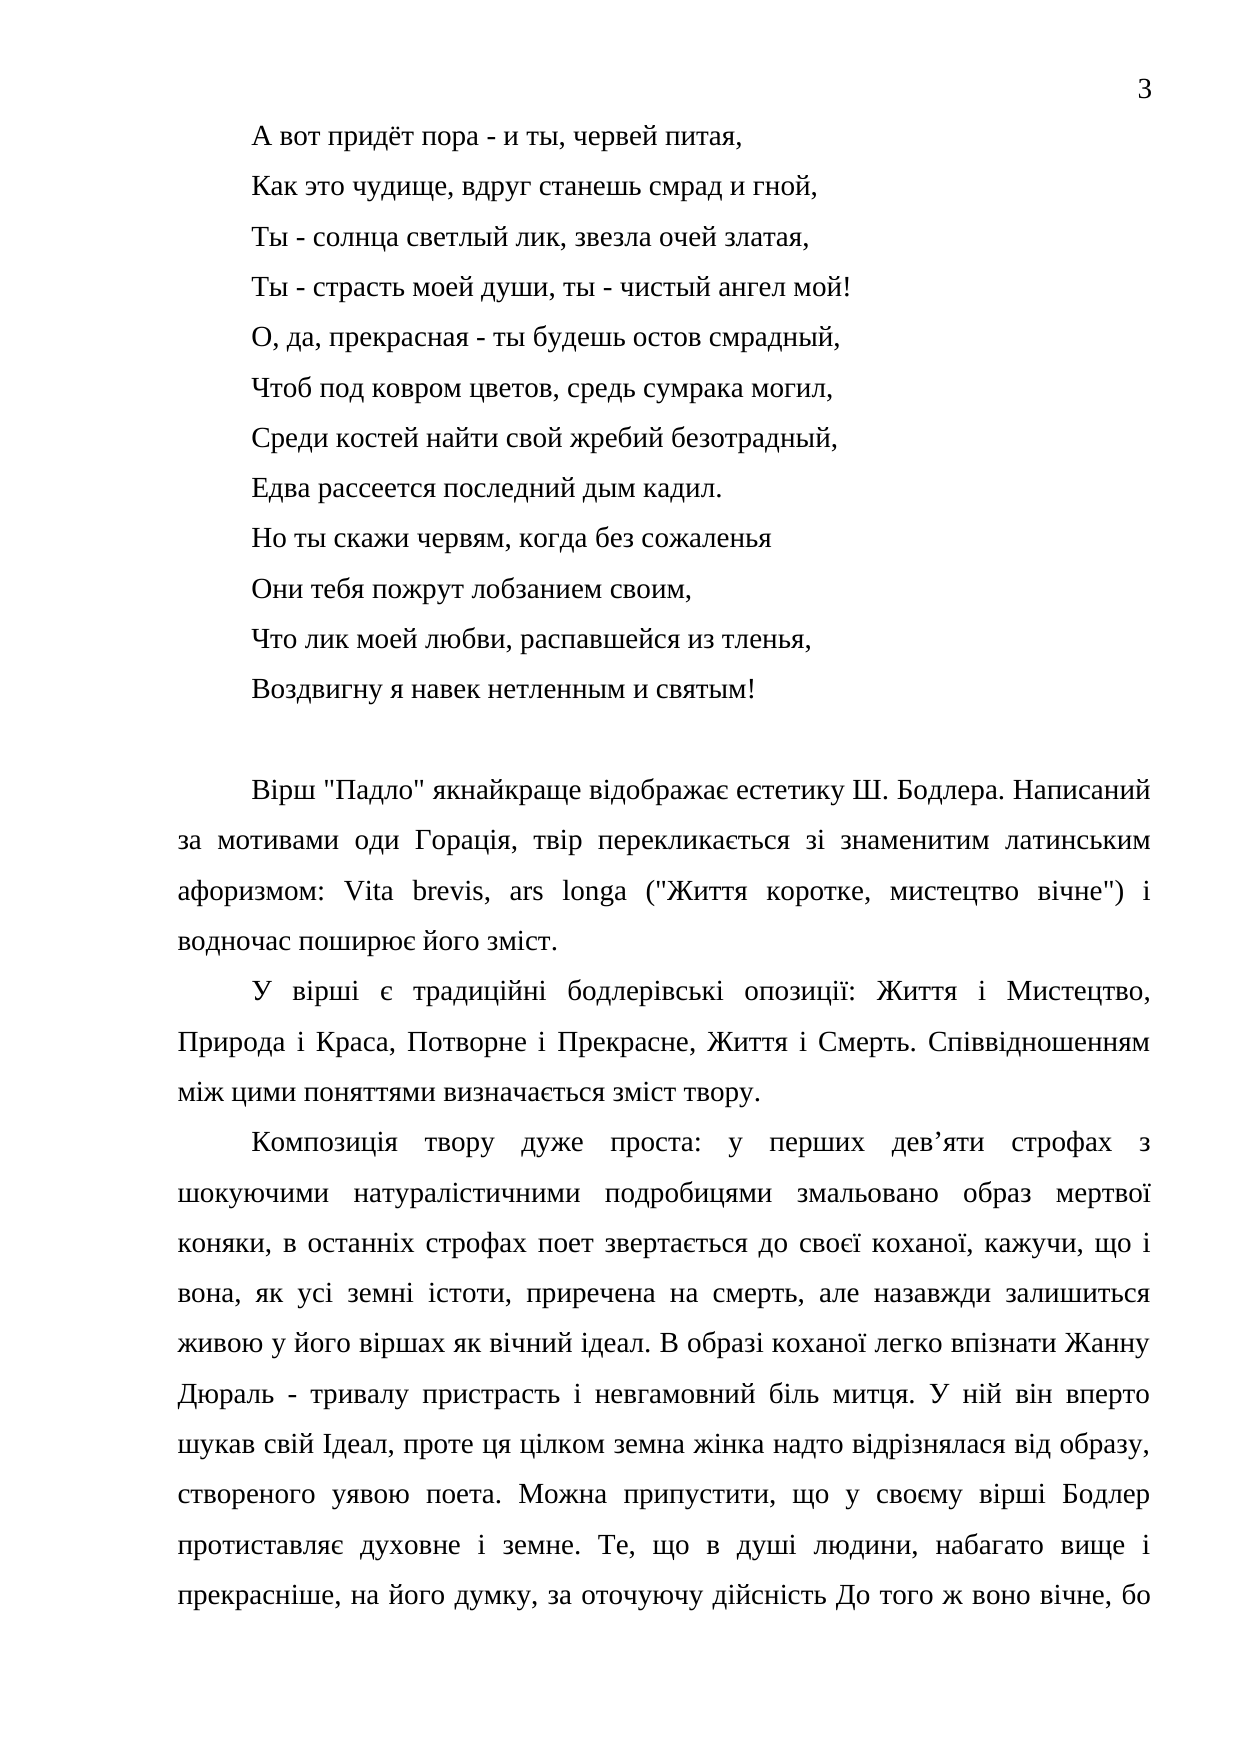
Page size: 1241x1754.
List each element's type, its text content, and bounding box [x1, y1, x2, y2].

text Вірш "Падло" якнайкраще відображає естетику Ш. Бодлера. Написаний за мотивами оди Горація, твір перекликається зі знаменитим латинським афоризмом: Vita brevis, ars longa ("Життя коротке, мистецтво вічне") і водночас поширює його зміст. [177, 772, 1152, 957]
text Они тебя пожрут лобзанием своим, [177, 571, 1152, 604]
text Чтоб под ковром цветов, средь сумрака могил, [177, 370, 1152, 403]
text Ты - солнца светлый лик, звезла очей златая, [177, 219, 1152, 252]
text Едва рассеется последний дым кадил. [177, 470, 1152, 504]
text У вірші є традиційні бодлерівські опозиції: Життя і Мистецтво, Природа і Краса, Потворне і Прекрасне, Життя і Смерть. Співвідношенням між цими поняттями визначається зміст твору. [177, 973, 1152, 1108]
text О, да, прекрасная - ты будешь остов смрадный, [177, 319, 1152, 353]
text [177, 1124, 1152, 1611]
text Но ты скажи червям, когда без сожаленья [177, 521, 1152, 554]
text А вот придёт пора - и ты, червей питая, [177, 118, 1152, 152]
text Ты - страсть моей души, ты - чистый ангел мой! [177, 269, 1152, 303]
text Как это чудище, вдруг станешь смрад и гной, [177, 168, 1152, 202]
text Воздвигну я навек нетленным и святым! [177, 672, 1152, 705]
text Что лик моей любви, распавшейся из тленья, [177, 621, 1152, 655]
text Среди костей найти свой жребий безотрадный, [177, 420, 1152, 453]
